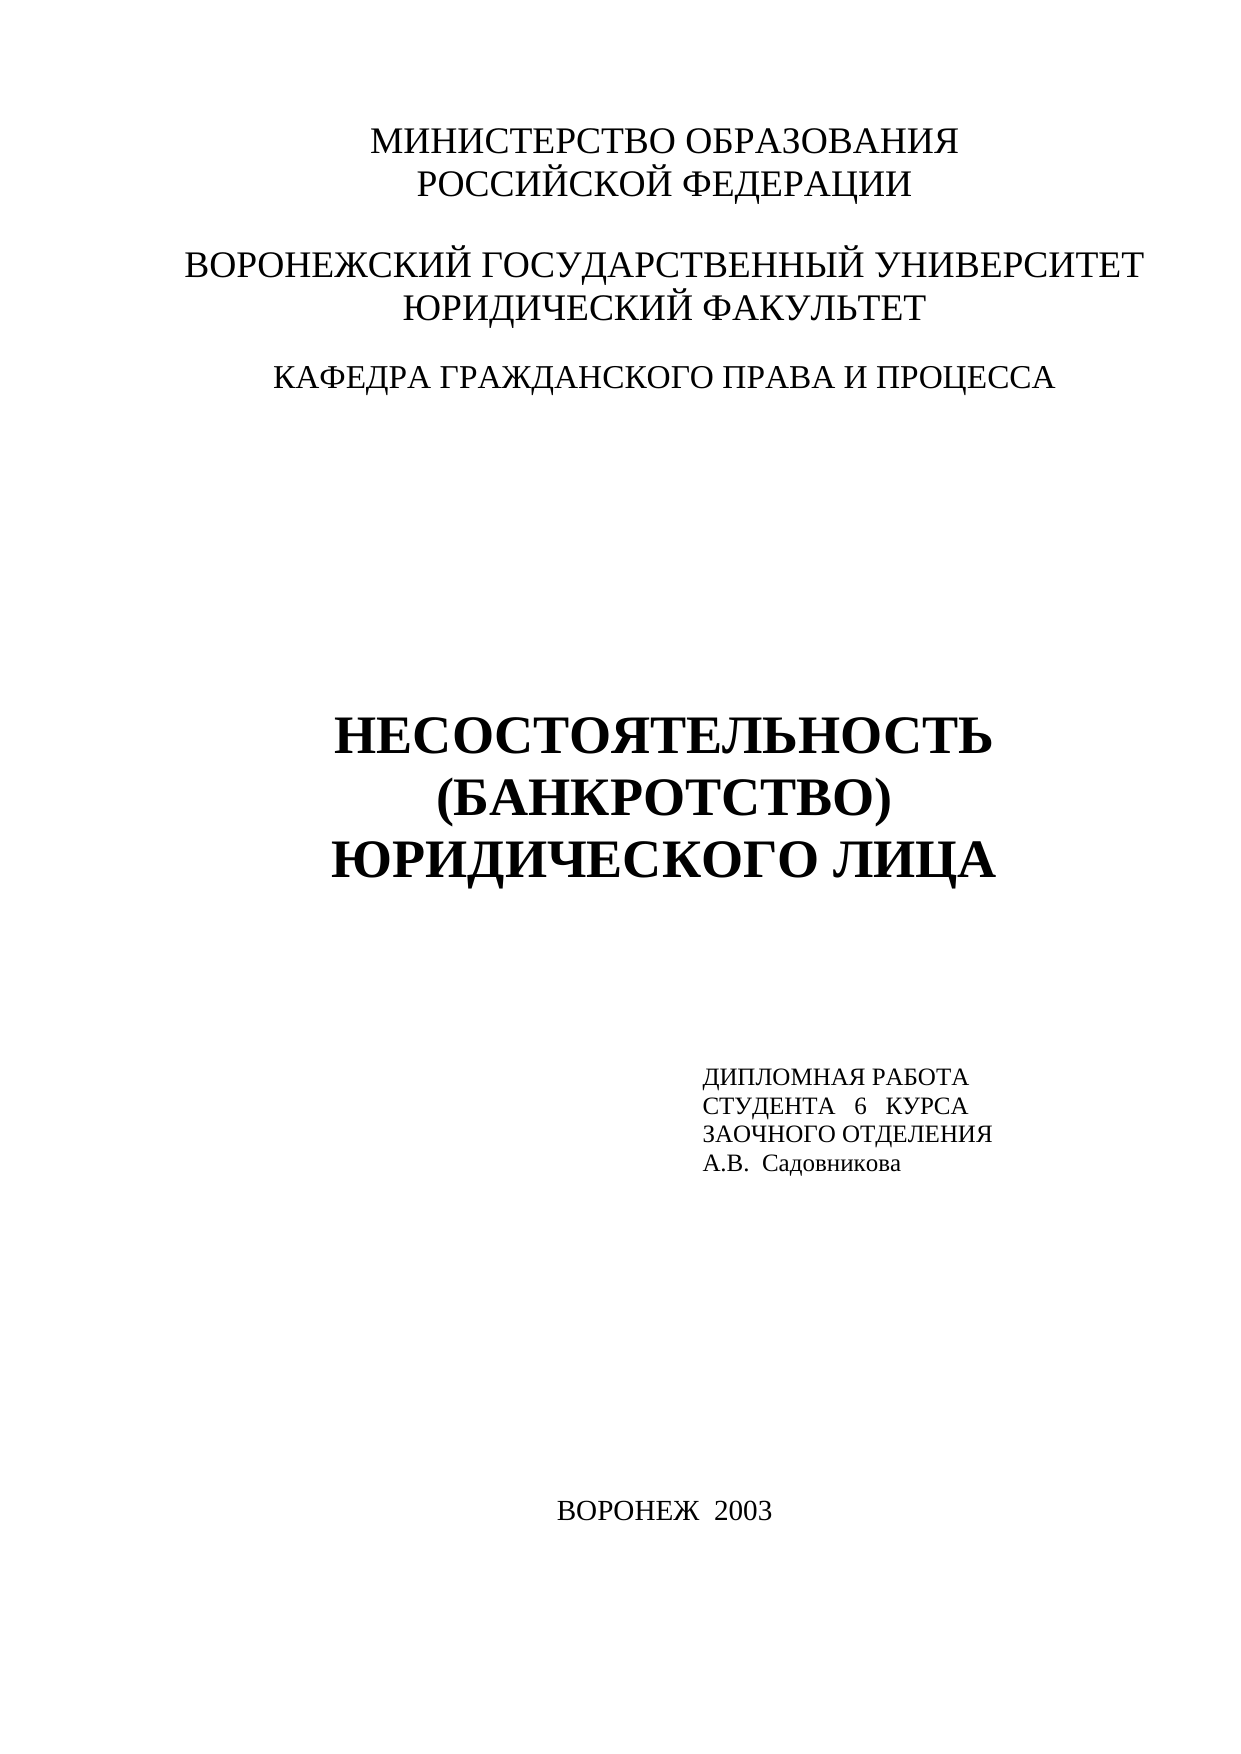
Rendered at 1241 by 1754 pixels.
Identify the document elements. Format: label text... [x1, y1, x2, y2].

text СТУДЕНТА 6 КУРСА [177, 1091, 1152, 1119]
text ДИПЛОМНАЯ РАБОТА [177, 1062, 1152, 1091]
subtitle НЕСОСТОЯТЕЛЬНОСТЬ [177, 703, 1152, 765]
subtitle КАФЕДРА ГРАЖДАНСКОГО ПРАВА И ПРОЦЕССА [177, 358, 1152, 396]
subtitle ЮРИДИЧЕСКИЙ ФАКУЛЬТЕТ [177, 286, 1152, 329]
text А.В. Садовникова [177, 1148, 1115, 1177]
subtitle ВОРОНЕЖ 2003 [177, 1493, 1152, 1527]
subtitle МИНИСТЕРСТВО ОБРАЗОВАНИЯ [177, 118, 1152, 161]
subtitle ЮРИДИЧЕСКОГО ЛИЦА [177, 827, 1152, 889]
text (БАНКРОТСТВО) [177, 765, 1152, 827]
subtitle ВОРОНЕЖСКИЙ ГОСУДАРСТВЕННЫЙ УНИВЕРСИТЕТ [177, 243, 1152, 286]
subtitle РОССИЙСКОЙ ФЕДЕРАЦИИ [177, 161, 1152, 204]
text ЗАОЧНОГО ОТДЕЛЕНИЯ [177, 1119, 1133, 1148]
